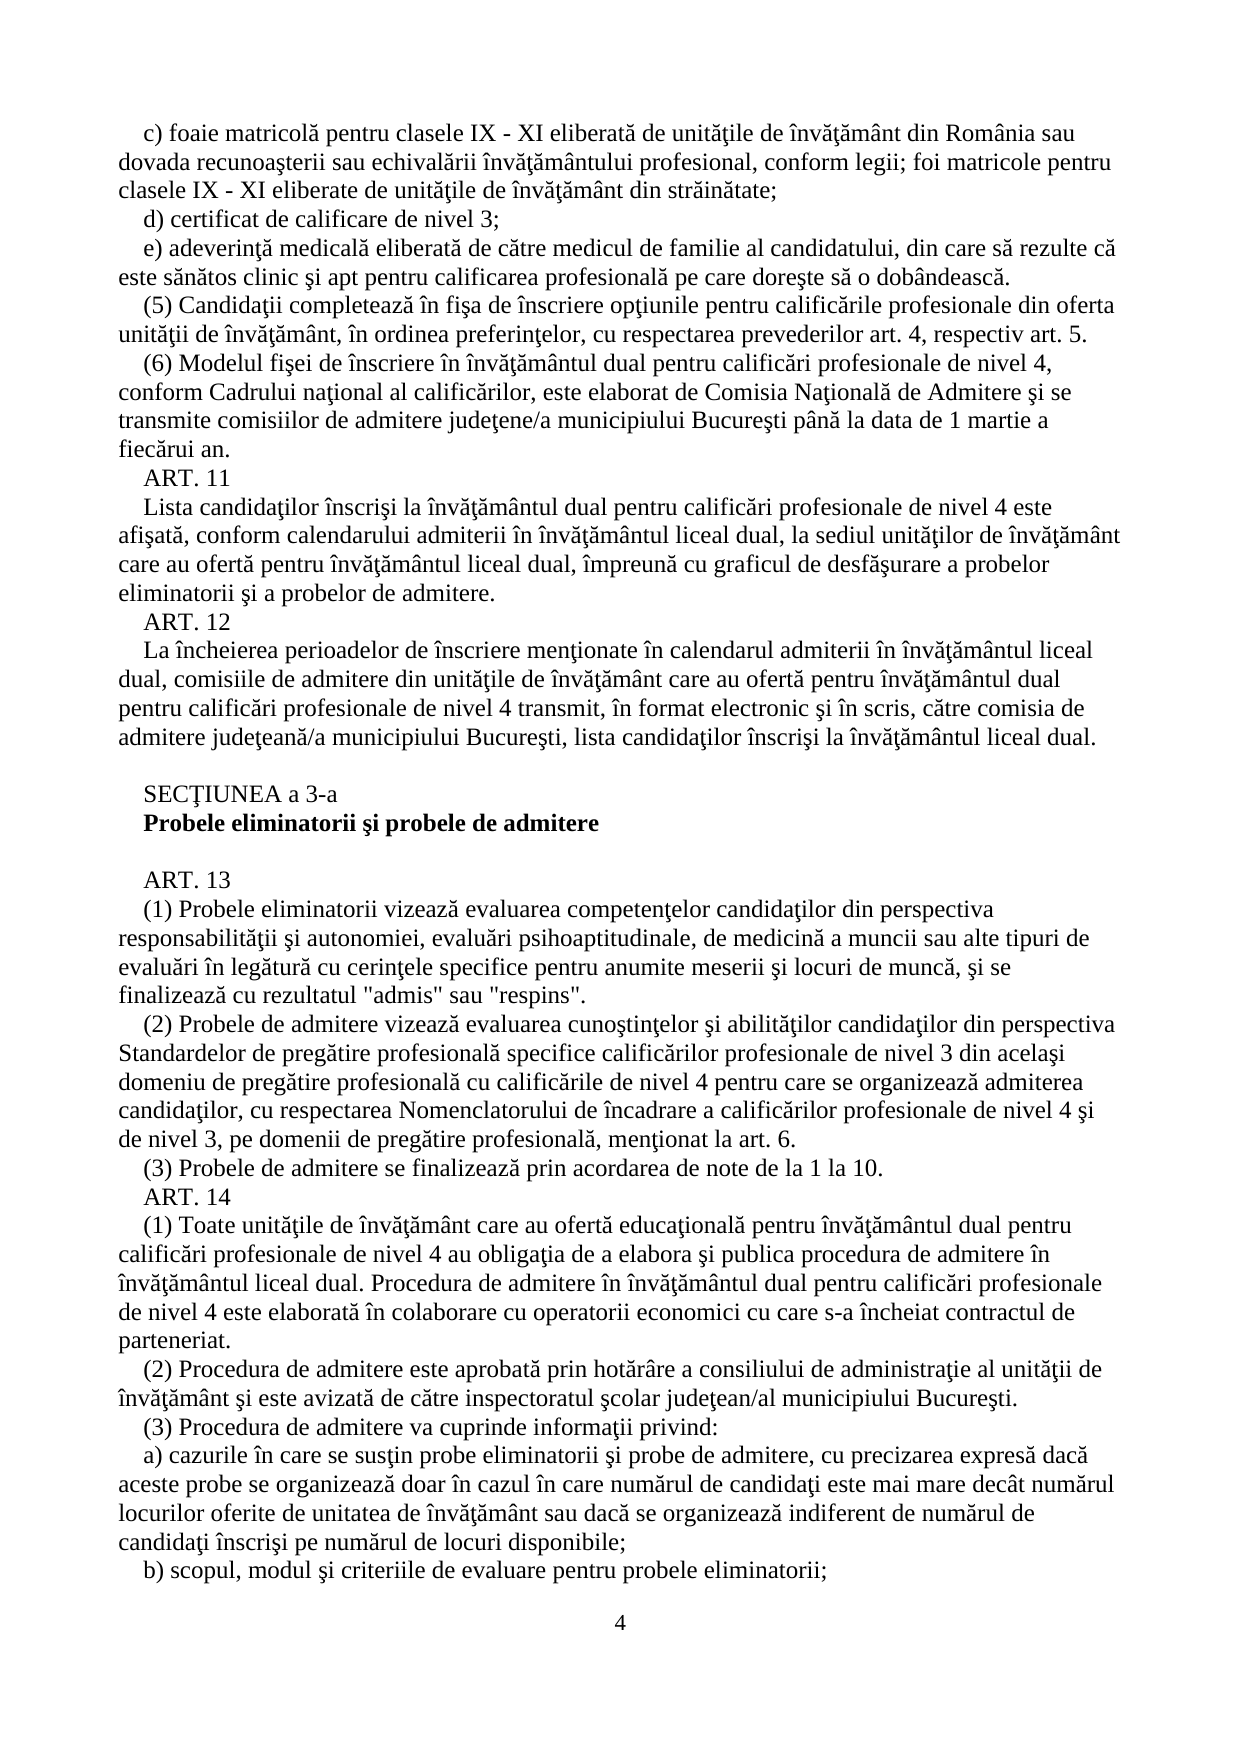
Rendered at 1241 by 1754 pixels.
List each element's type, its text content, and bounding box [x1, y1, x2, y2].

text ART. 14 [118, 1182, 1122, 1211]
text ART. 12 [118, 607, 1122, 636]
text (5) Candidaţii completează în fişa de înscriere opţiunile pentru calificările profesionale din oferta unităţii de învăţământ, în ordinea preferinţelor, cu respectarea prevederilor art. 4, respectiv art. 5. [118, 291, 1122, 348]
text (3) Probele de admitere se finalizează prin acordarea de note de la 1 la 10. [118, 1153, 1122, 1182]
text (2) Procedura de admitere este aprobată prin hotărâre a consiliului de administraţie al unităţii de învăţământ şi este avizată de către inspectoratul şcolar judeţean/al municipiului Bucureşti. [118, 1354, 1122, 1412]
text ART. 13 [118, 866, 1122, 894]
text (6) Modelul fişei de înscriere în învăţământul dual pentru calificări profesionale de nivel 4, conform Cadrului naţional al calificărilor, este elaborat de Comisia Naţională de Admitere şi se transmite comisiilor de admitere judeţene/a municipiului Bucureşti până la data de 1 martie a fiecărui an. [118, 348, 1122, 463]
text d) certificat de calificare de nivel 3; [118, 204, 1122, 233]
text (1) Toate unităţile de învăţământ care au ofertă educaţională pentru învăţământul dual pentru calificări profesionale de nivel 4 au obligaţia de a elabora şi publica procedura de admitere în învăţământul liceal dual. Procedura de admitere în învăţământul dual pentru calificări profesionale de nivel 4 este elaborată în colaborare cu operatorii economici cu care s-a încheiat contractul de parteneriat. [118, 1211, 1122, 1354]
text (3) Procedura de admitere va cuprinde informaţii privind: [118, 1412, 1122, 1441]
text La încheierea perioadelor de înscriere menţionate în calendarul admiterii în învăţământul liceal dual, comisiile de admitere din unităţile de învăţământ care au ofertă pentru învăţământul dual pentru calificări profesionale de nivel 4 transmit, în format electronic şi în scris, către comisia de admitere judeţeană/a municipiului Bucureşti, lista candidaţilor înscrişi la învăţământul liceal dual. [118, 636, 1122, 751]
text Lista candidaţilor înscrişi la învăţământul dual pentru calificări profesionale de nivel 4 este afişată, conform calendarului admiterii în învăţământul liceal dual, la sediul unităţilor de învăţământ care au ofertă pentru învăţământul liceal dual, împreună cu graficul de desfăşurare a probelor eliminatorii şi a probelor de admitere. [118, 492, 1122, 607]
text SECŢIUNEA a 3-a [118, 779, 1122, 808]
text Probele eliminatorii şi probele de admitere [118, 808, 1122, 837]
text (1) Probele eliminatorii vizează evaluarea competenţelor candidaţilor din perspectiva responsabilităţii şi autonomiei, evaluări psihoaptitudinale, de medicină a muncii sau alte tipuri de evaluări în legătură cu cerinţele specifice pentru anumite meserii şi locuri de muncă, şi se finalizează cu rezultatul "admis" sau "respins". [118, 894, 1122, 1009]
text ART. 11 [118, 463, 1122, 492]
text a) cazurile în care se susţin probe eliminatorii şi probe de admitere, cu precizarea expresă dacă aceste probe se organizează doar în cazul în care numărul de candidaţi este mai mare decât numărul locurilor oferite de unitatea de învăţământ sau dacă se organizează indiferent de numărul de candidaţi înscrişi pe numărul de locuri disponibile; [118, 1441, 1122, 1556]
text (2) Probele de admitere vizează evaluarea cunoştinţelor şi abilităţilor candidaţilor din perspectiva Standardelor de pregătire profesională specifice calificărilor profesionale de nivel 3 din acelaşi domeniu de pregătire profesională cu calificările de nivel 4 pentru care se organizează admiterea candidaţilor, cu respectarea Nomenclatorului de încadrare a calificărilor profesionale de nivel 4 şi de nivel 3, pe domenii de pregătire profesională, menţionat la art. 6. [118, 1009, 1122, 1153]
text c) foaie matricolă pentru clasele IX - XI eliberată de unităţile de învăţământ din România sau dovada recunoaşterii sau echivalării învăţământului profesional, conform legii; foi matricole pentru clasele IX - XI eliberate de unităţile de învăţământ din străinătate; [118, 118, 1122, 204]
text b) scopul, modul şi criteriile de evaluare pentru probele eliminatorii; [118, 1556, 1122, 1584]
text e) adeverinţă medicală eliberată de către medicul de familie al candidatului, din care să rezulte că este sănătos clinic şi apt pentru calificarea profesională pe care doreşte să o dobândească. [118, 233, 1122, 291]
